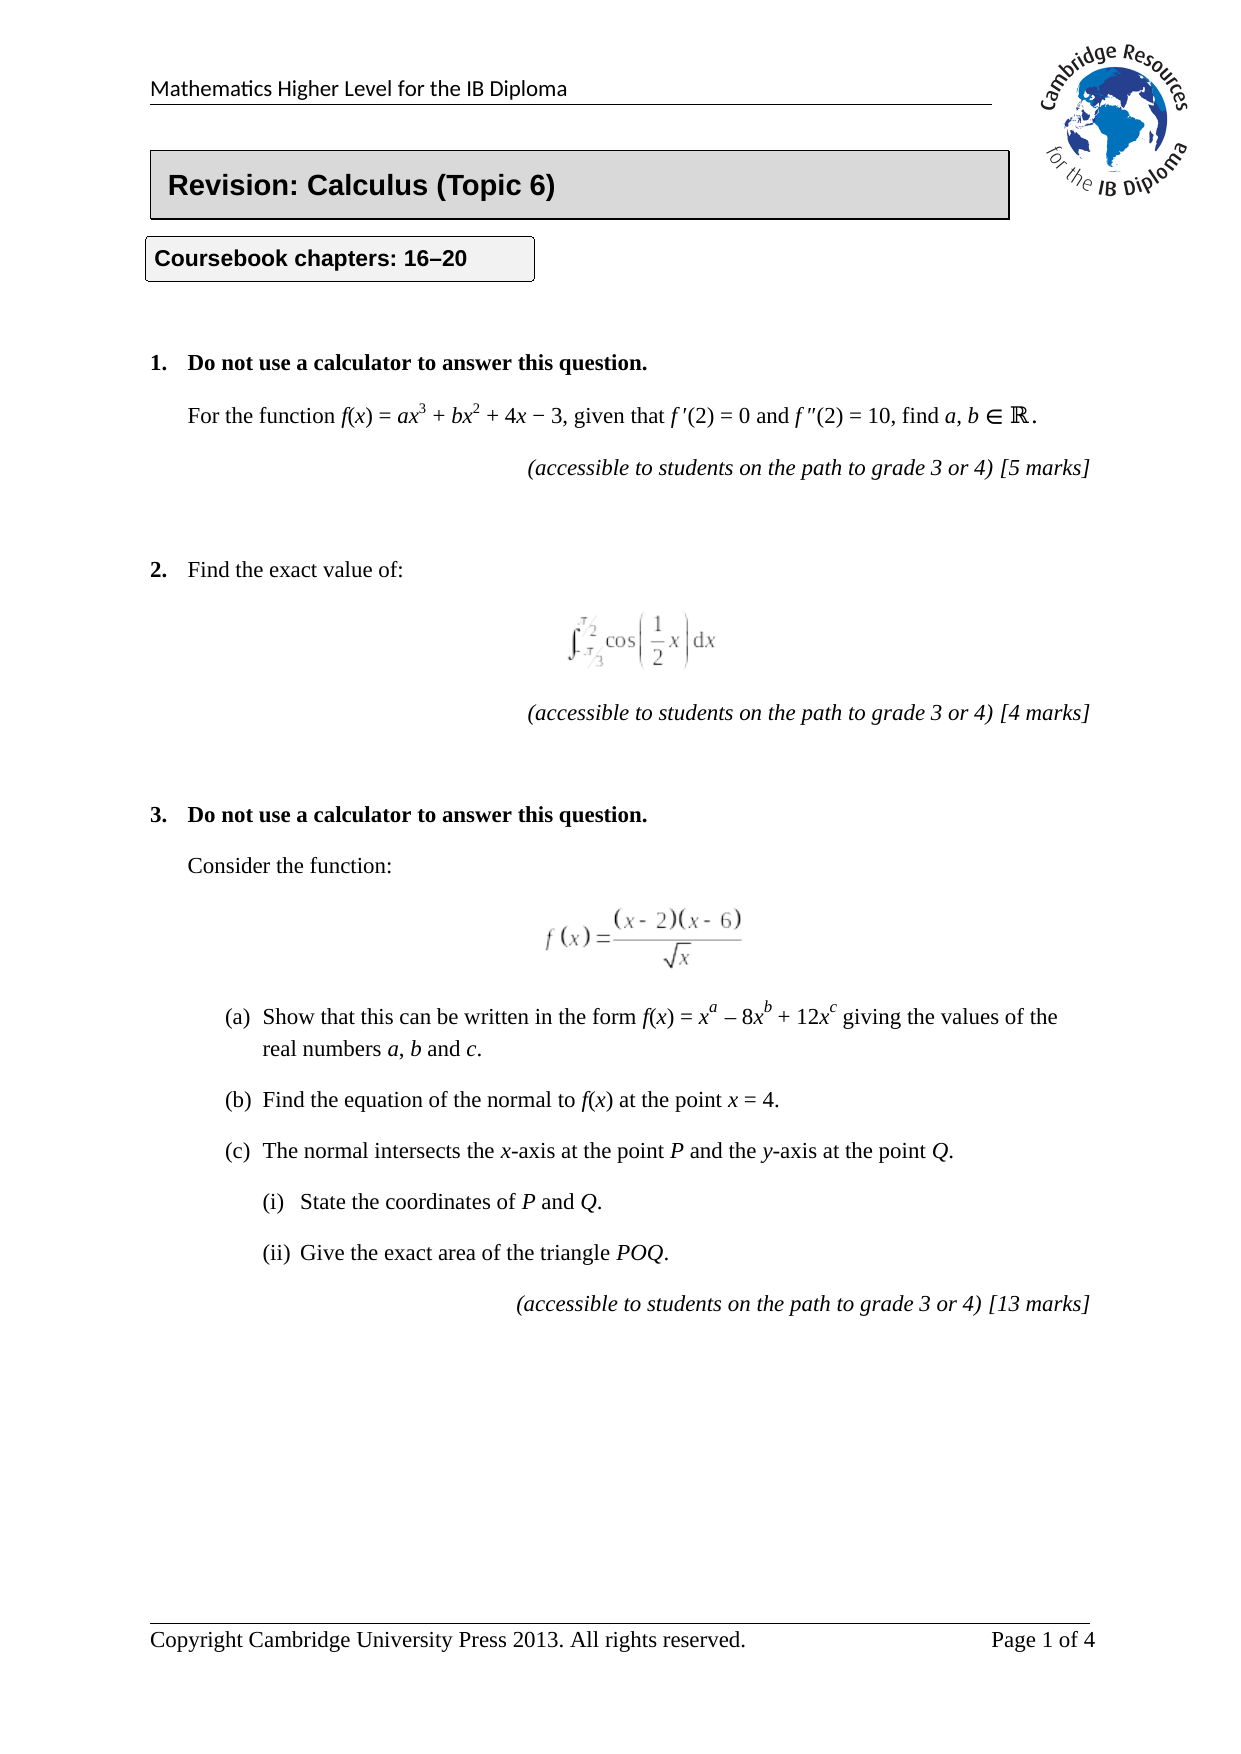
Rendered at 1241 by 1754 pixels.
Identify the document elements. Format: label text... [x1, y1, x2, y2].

list (b) Find the equation of the normal to f(x) at the point x = 4. [225, 1086, 1090, 1112]
text (c) The normal intersects the x-axis at the point P and the y-axis at the point Q. [225, 1137, 1090, 1163]
list 3. Do not use a calculator to answer this question. [150, 801, 1090, 828]
list Consider the function: [187, 852, 1090, 879]
list (i) State the coordinates of P and Q. [262, 1188, 1090, 1214]
list For the function f(x) = ax3 + bx2 + 4x − 3, given that f ′(2) = 0 and f ″(2) = 10, find a, b ∈ ℝ. [187, 400, 1090, 429]
list 1. Do not use a calculator to answer this question. [150, 349, 1090, 375]
subtitle Revision: Calculus (Topic 6) [151, 151, 1008, 218]
text (ii) Give the exact area of the triangle POQ. [262, 1239, 1090, 1265]
text (accessible to students on the path to grade 3 or 4) [13 marks] [150, 1290, 1090, 1316]
text (accessible to students on the path to grade 3 or 4) [4 marks] [150, 699, 1090, 726]
text (accessible to students on the path to grade 3 or 4) [5 marks] [150, 454, 1090, 480]
list 2. Find the exact value of: [150, 556, 1090, 582]
picture [1040, 43, 1188, 197]
list (a) Show that this can be written in the form f(x) = xa – 8xb + 12xc giving the values of the real numbers a, b and c. [225, 997, 1090, 1061]
